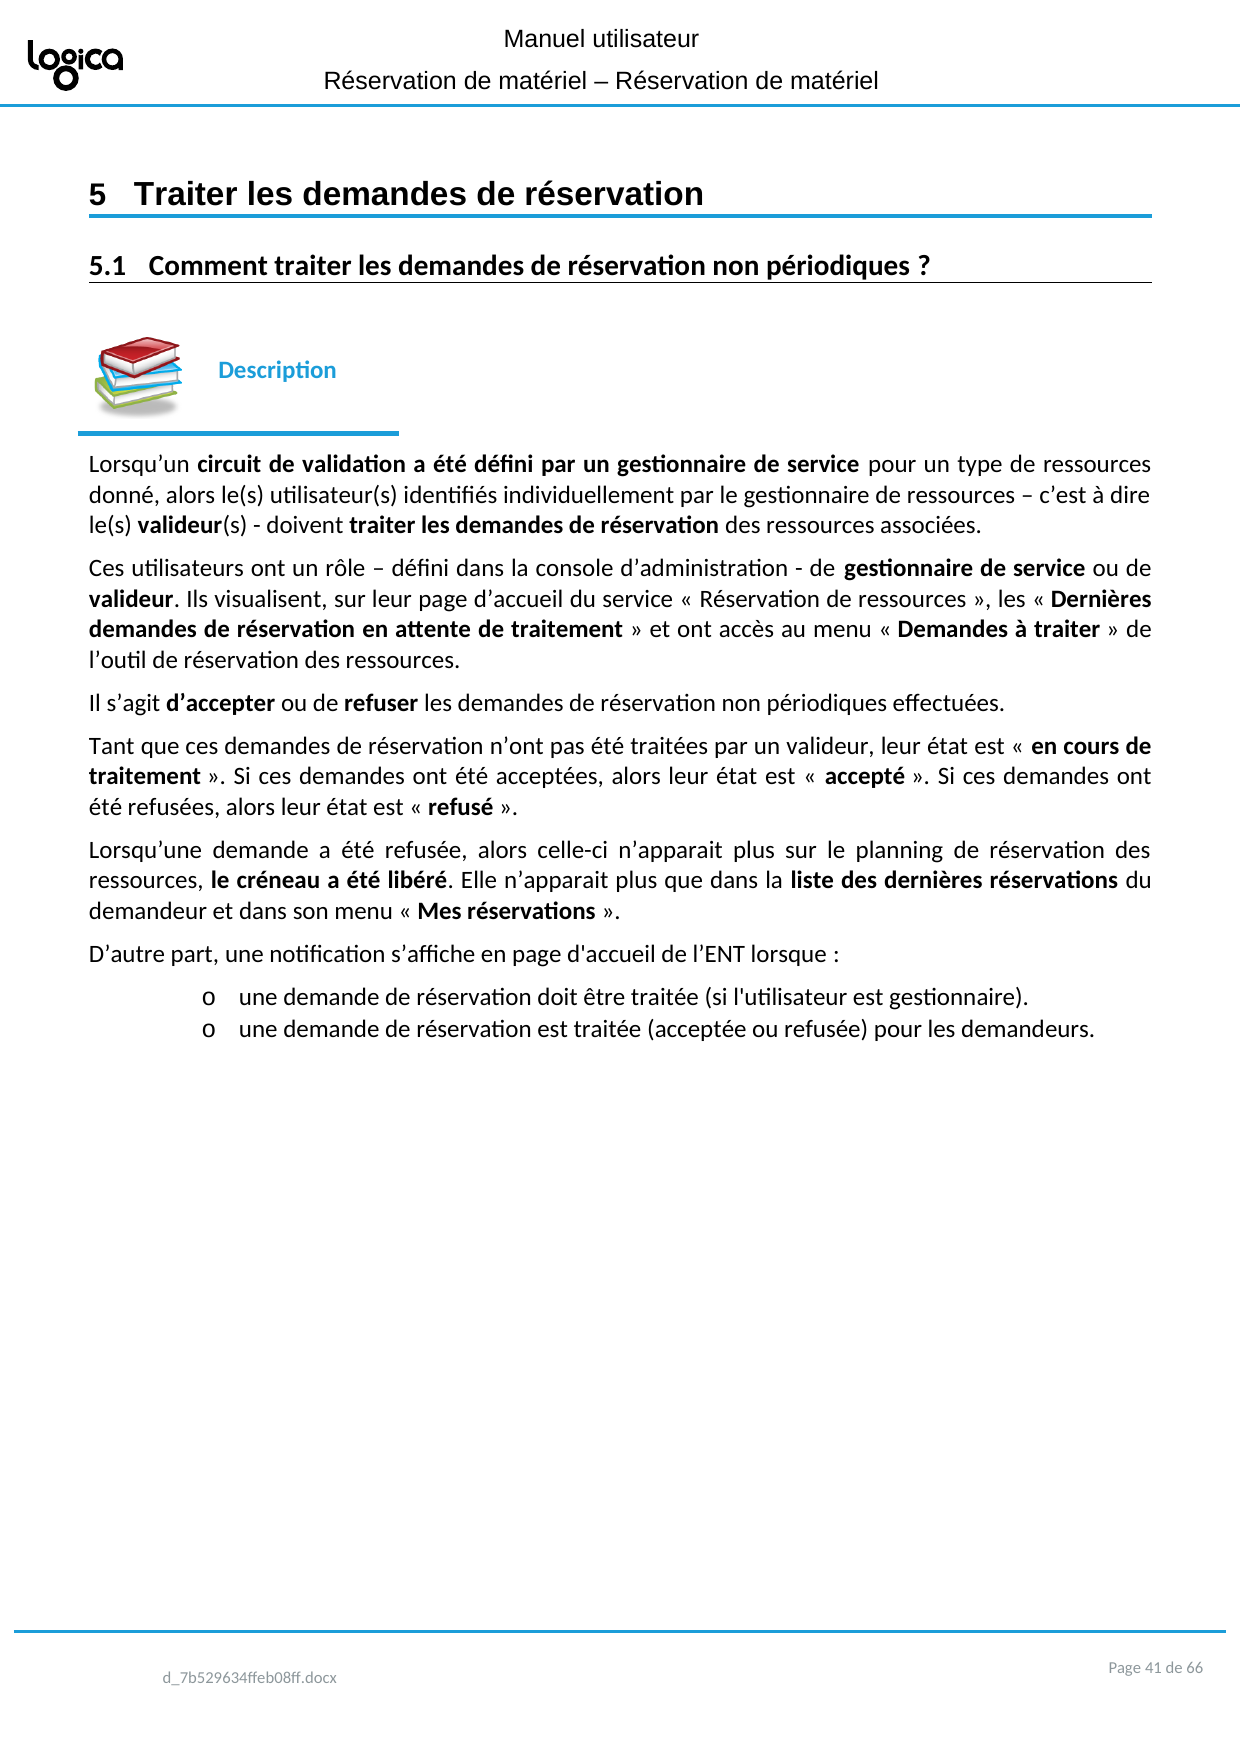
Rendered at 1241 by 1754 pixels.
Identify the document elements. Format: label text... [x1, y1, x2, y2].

text Lorsqu’une demande a été refusée, alors celle-ci n’apparait plus sur le planning de réservation des ressources, le créneau a été libéré. Elle n’apparait plus que dans la liste des dernières réservations du demandeur et dans son menu « Mes réservations ». [89, 834, 1152, 926]
text Lorsqu’un circuit de validation a été défini par un gestionnaire de service pour un type de ressources donné, alors le(s) utilisateur(s) identifiés individuellement par le gestionnaire de ressources – c’est à dire le(s) valideur(s) - doivent traiter les demandes de réservation des ressources associées. [89, 448, 1152, 540]
text Tant que ces demandes de réservation n’ont pas été traitées par un valideur, leur état est « en cours de traitement ». Si ces demandes ont été acceptées, alors leur état est « accepté ». Si ces demandes ont été refusées, alors leur état est « refusé ». [89, 730, 1152, 822]
picture [88, 320, 187, 419]
table_header [78, 308, 207, 431]
list une demande de réservation doit être traitée (si l'utilisateur est gestionnaire). [201, 981, 1152, 1013]
text D’autre part, une notification s’affiche en page d'accueil de l’ENT lorsque : [89, 938, 1152, 969]
text Il s’agit d’accepter ou de refuser les demandes de réservation non périodiques effectuées. [89, 687, 1152, 717]
subtitle Comment traiter les demandes de réservation non périodiques ? [89, 255, 1152, 282]
list une demande de réservation est traitée (acceptée ou refusée) pour les demandeurs. [201, 1013, 1152, 1045]
table_header Description [207, 308, 399, 431]
subtitle Traiter les demandes de réservation [89, 175, 1152, 214]
text Ces utilisateurs ont un rôle – défini dans la console d’administration - de gestionnaire de service ou de valideur. Ils visualisent, sur leur page d’accueil du service « Réservation de ressources », les « Dernières demandes de réservation en attente de traitement » et ont accès au menu « Demandes à traiter » de l’outil de réservation des ressources. [89, 552, 1152, 674]
